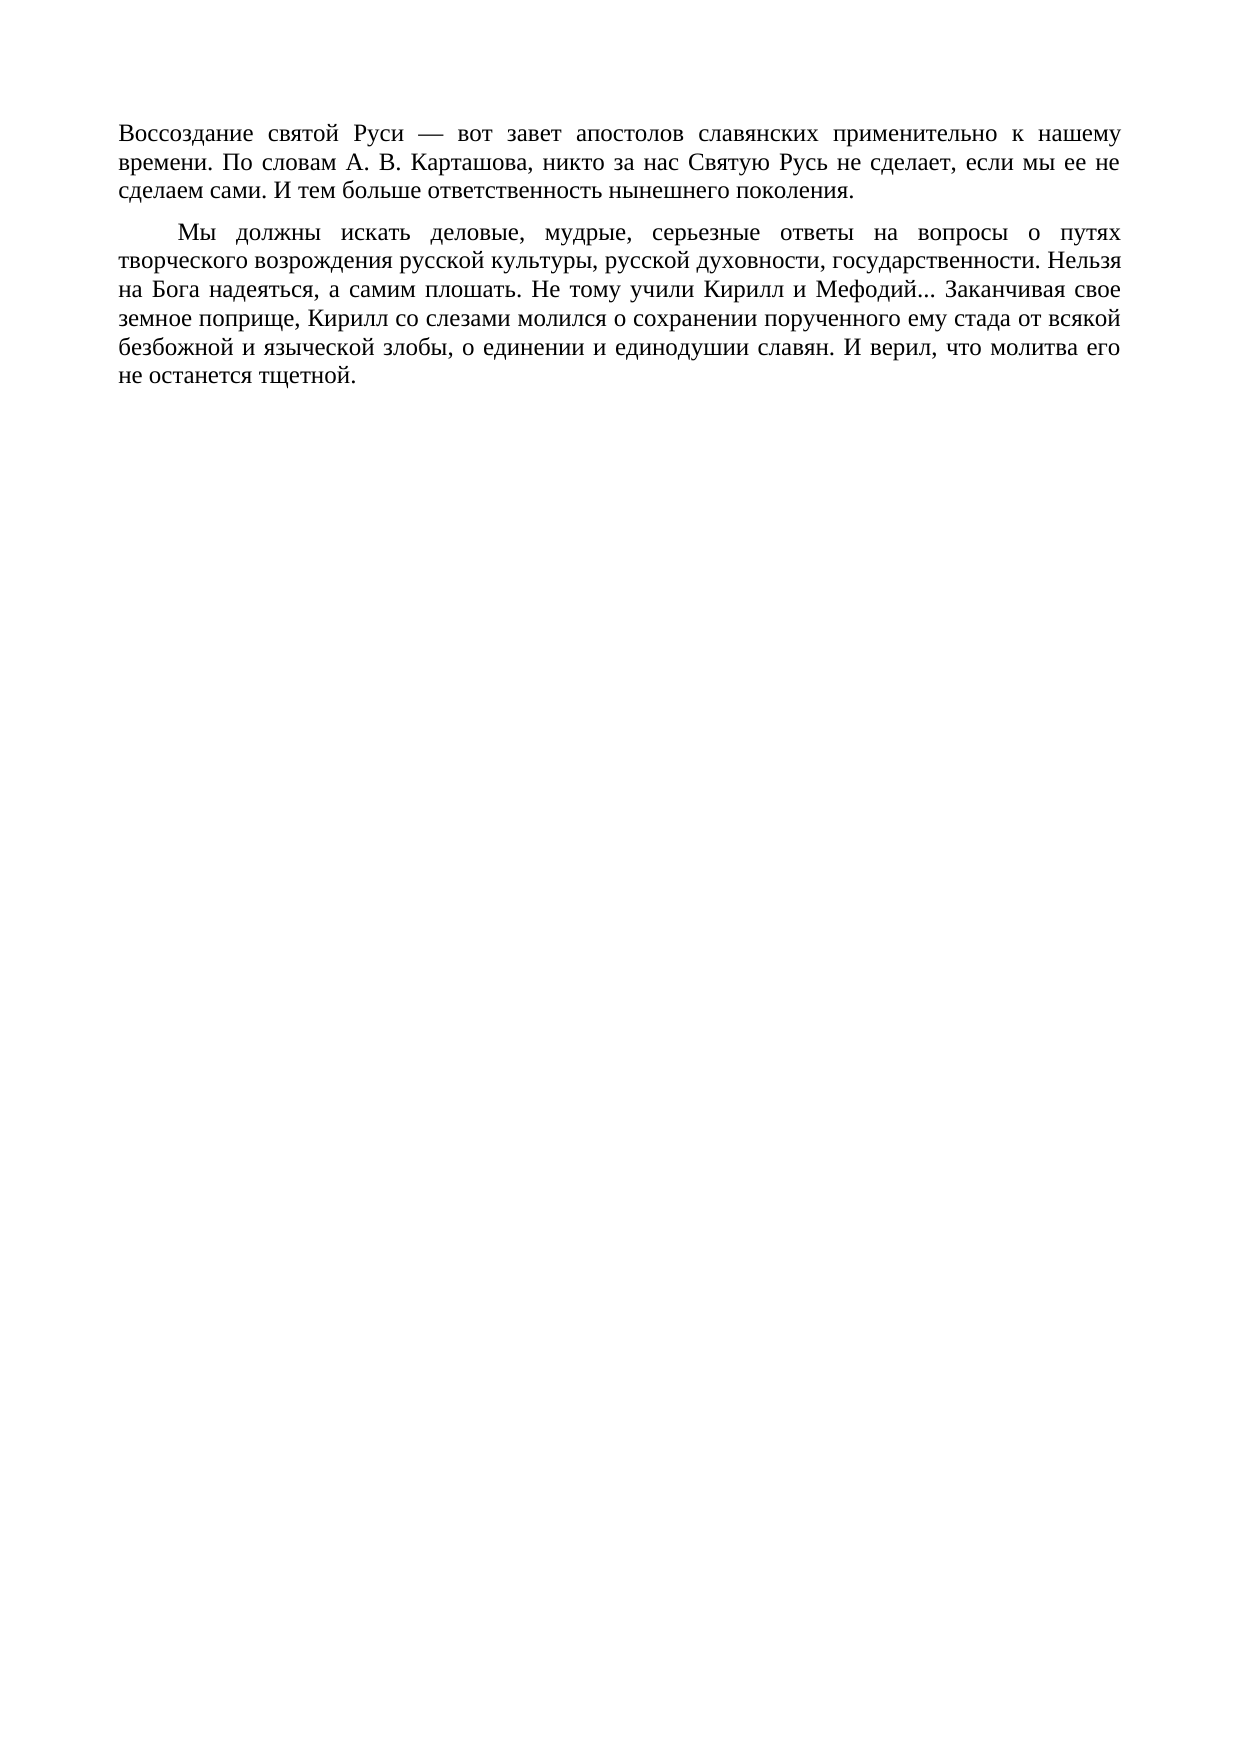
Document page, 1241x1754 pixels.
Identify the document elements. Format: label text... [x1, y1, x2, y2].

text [118, 118, 1122, 204]
text Мы должны искать деловые, мудрые, серьезные ответы на вопросы о путях творческого возрождения русской культуры, русской духовности, государственности. Нельзя на Бога надеяться, а самим плошать. Не тому учили Кирилл и Мефодий... Заканчивая свое земное поприще, Кирилл со слезами молился о сохранении порученного ему стада от всякой безбожной и языческой злобы, о единении и единодушии славян. И верил, что молитва его не останется тщетной. [118, 217, 1122, 389]
